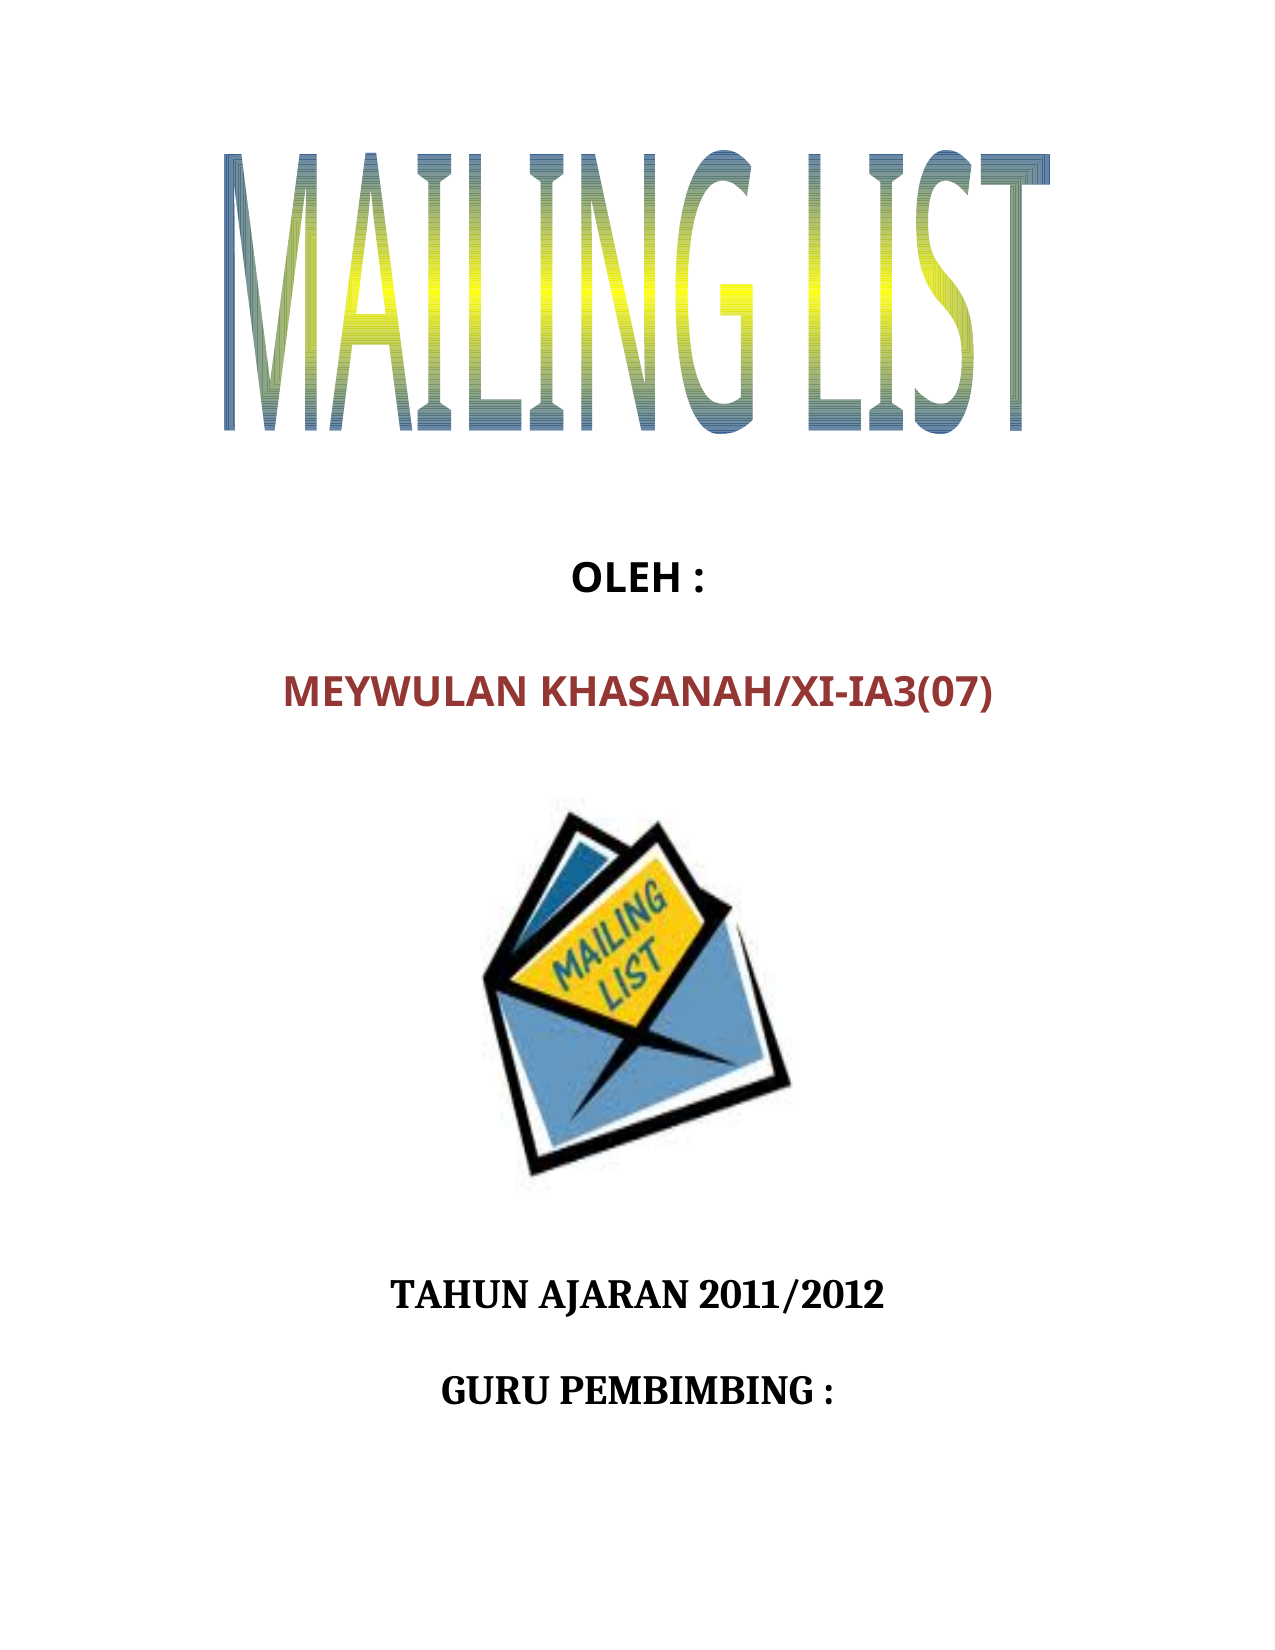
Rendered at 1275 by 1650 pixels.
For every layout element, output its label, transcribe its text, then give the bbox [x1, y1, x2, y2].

text MEYWULAN KHASANAH/XI-IA3(07) [150, 662, 1125, 718]
text TAHUN AJARAN 2011/2012 [150, 1271, 1125, 1319]
text OLEH : [150, 548, 1125, 605]
picture [430, 775, 845, 1215]
text GURU PEMBIMBING : [150, 1367, 1125, 1415]
